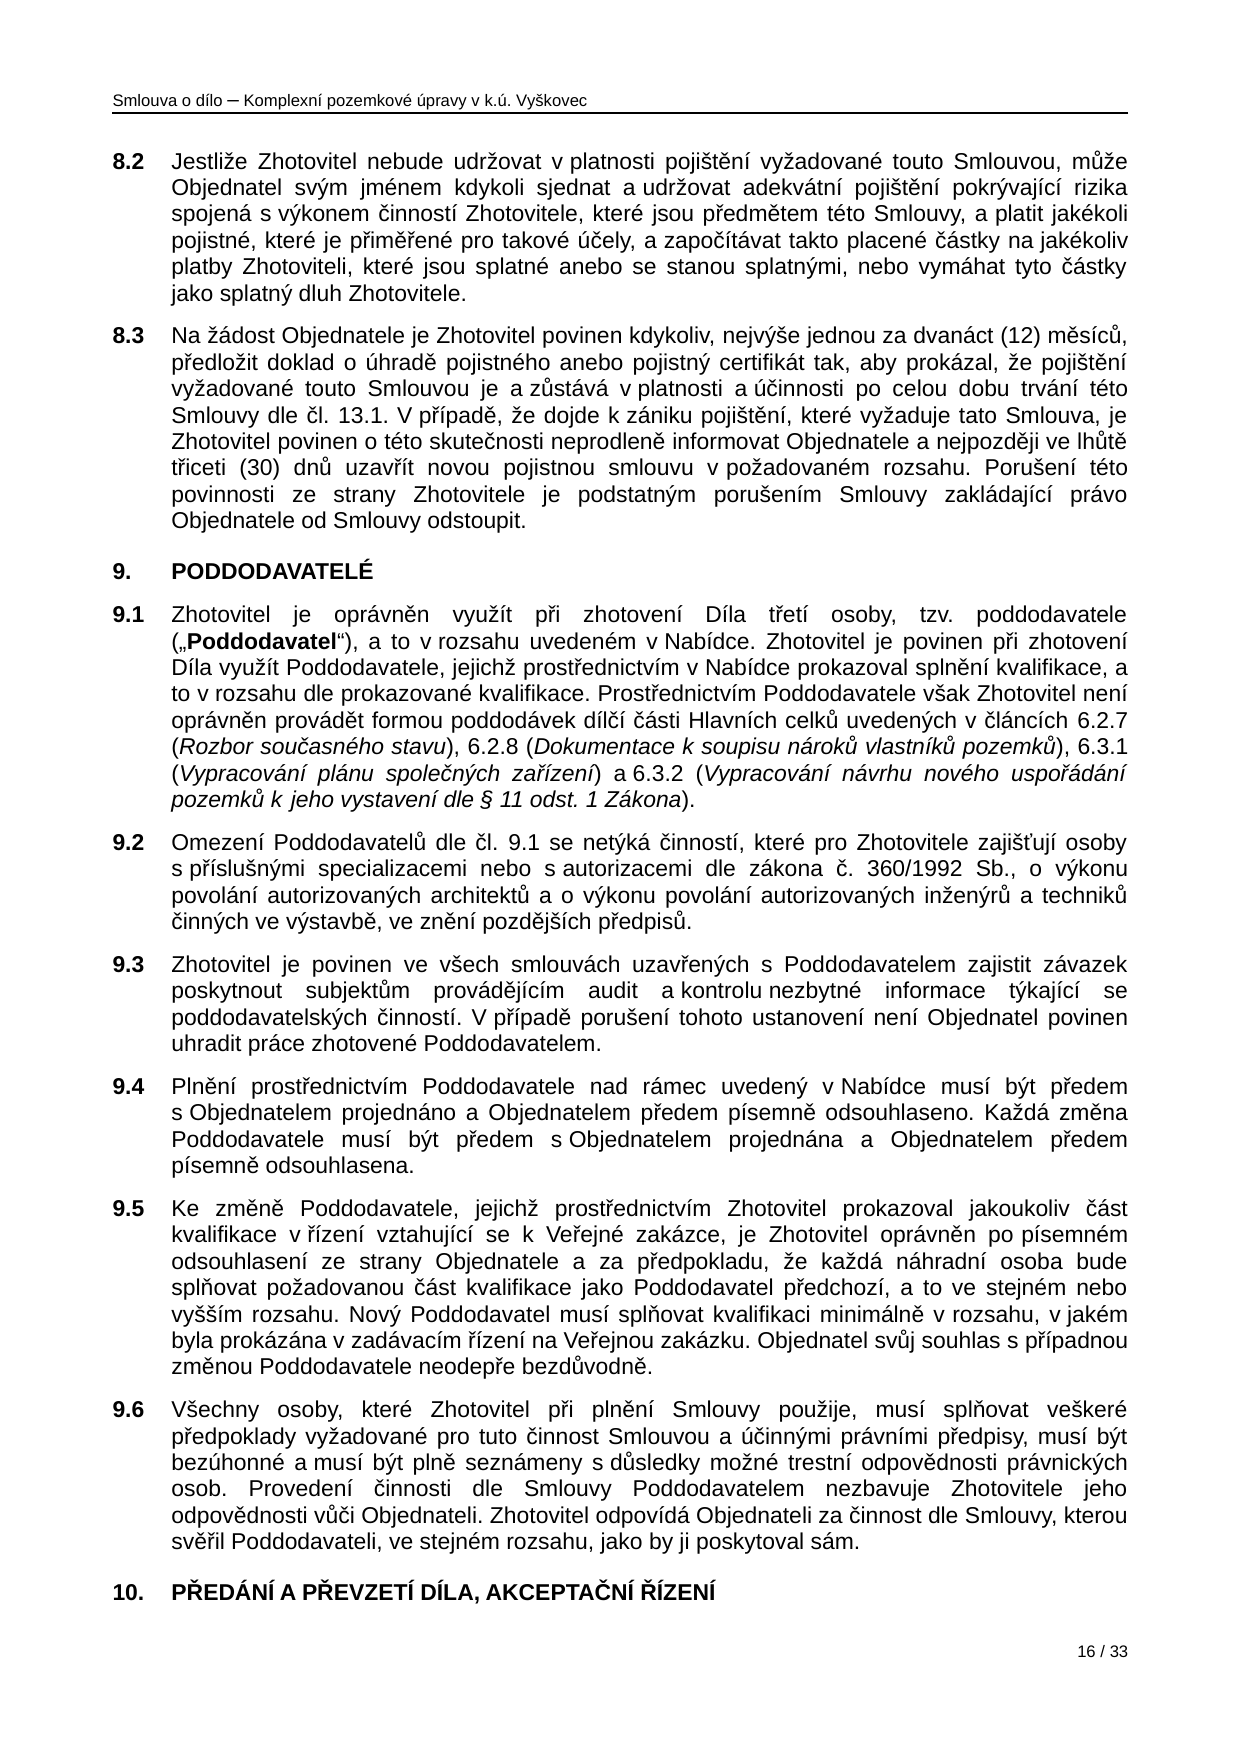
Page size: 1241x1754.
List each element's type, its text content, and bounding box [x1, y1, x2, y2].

text Zhotovitel je oprávněn využít při zhotovení Díla třetí osoby, tzv. poddodavatele („Poddodavatel“), a to v rozsahu uvedeném v Nabídce. Zhotovitel je povinen při zhotovení Díla využít Poddodavatele, jejichž prostřednictvím v Nabídce prokazoval splnění kvalifikace, a to v rozsahu dle prokazované kvalifikace. Prostřednictvím Poddodavatele však Zhotovitel není oprávněn provádět formou poddodávek dílčí části Hlavních celků uvedených v článcích 6.2.7 (Rozbor současného stavu), 6.2.8 (Dokumentace k soupisu nároků vlastníků pozemků), 6.3.1 (Vypracování plánu společných zařízení) a 6.3.2 (Vypracování návrhu nového uspořádání pozemků k jeho vystavení dle § 11 odst. 1 Zákona). [112, 601, 1128, 812]
text Na žádost Objednatele je Zhotovitel povinen kdykoliv, nejvýše jednou za dvanáct (12) měsíců, předložit doklad o úhradě pojistného anebo pojistný certifikát tak, aby prokázal, že pojištění vyžadované touto Smlouvou je a zůstává v platnosti a účinnosti po celou dobu trvání této Smlouvy dle čl. 13.1. V případě, že dojde k zániku pojištění, které vyžaduje tato Smlouva, je Zhotovitel povinen o této skutečnosti neprodleně informovat Objednatele a nejpozději ve lhůtě třiceti (30) dnů uzavřít novou pojistnou smlouvu v požadovaném rozsahu. Porušení této povinnosti ze strany Zhotovitele je podstatným porušením Smlouvy zakládající právo Objednatele od Smlouvy odstoupit. [112, 322, 1128, 533]
text Omezení Poddodavatelů dle čl. 9.1 se netýká činností, které pro Zhotovitele zajišťují osoby s příslušnými specializacemi nebo s autorizacemi dle zákona č. 360/1992 Sb., o výkonu povolání autorizovaných architektů a o výkonu povolání autorizovaných inženýrů a techniků činných ve výstavbě, ve znění pozdějších předpisů. [112, 829, 1128, 934]
text Všechny osoby, které Zhotovitel při plnění Smlouvy použije, musí splňovat veškeré předpoklady vyžadované pro tuto činnost Smlouvou a účinnými právními předpisy, musí být bezúhonné a musí být plně seznámeny s důsledky možné trestní odpovědnosti právnických osob. Provedení činnosti dle Smlouvy Poddodavatelem nezbavuje Zhotovitele jeho odpovědnosti vůči Objednateli. Zhotovitel odpovídá Objednateli za činnost dle Smlouvy, kterou svěřil Poddodavateli, ve stejném rozsahu, jako by ji poskytoval sám. [112, 1396, 1128, 1554]
text Zhotovitel je povinen ve všech smlouvách uzavřených s Poddodavatelem zajistit závazek poskytnout subjektům provádějícím audit a kontrolu nezbytné informace týkající se poddodavatelských činností. V případě porušení tohoto ustanovení není Objednatel povinen uhradit práce zhotovené Poddodavatelem. [112, 951, 1128, 1056]
text Plnění prostřednictvím Poddodavatele nad rámec uvedený v Nabídce musí být předem s Objednatelem projednáno a Objednatelem předem písemně odsouhlaseno. Každá změna Poddodavatele musí být předem s Objednatelem projednána a Objednatelem předem písemně odsouhlasena. [112, 1073, 1128, 1178]
text Ke změně Poddodavatele, jejichž prostřednictvím Zhotovitel prokazoval jakoukoliv část kvalifikace v řízení vztahující se k Veřejné zakázce, je Zhotovitel oprávněn po písemném odsouhlasení ze strany Objednatele a za předpokladu, že každá náhradní osoba bude splňovat požadovanou část kvalifikace jako Poddodavatel předchozí, a to ve stejném nebo vyšším rozsahu. Nový Poddodavatel musí splňovat kvalifikaci minimálně v rozsahu, v jakém byla prokázána v zadávacím řízení na Veřejnou zakázku. Objednatel svůj souhlas s případnou změnou Poddodavatele neodepře bezdůvodně. [112, 1195, 1128, 1379]
text Poddodavatelé [112, 558, 1128, 585]
text Předání a převzetí Díla, Akceptační řízení [112, 1579, 1128, 1606]
text Jestliže Zhotovitel nebude udržovat v platnosti pojištění vyžadované touto Smlouvou, může Objednatel svým jménem kdykoli sjednat a udržovat adekvátní pojištění pokrývající rizika spojená s výkonem činností Zhotovitele, které jsou předmětem této Smlouvy, a platit jakékoli pojistné, které je přiměřené pro takové účely, a započítávat takto placené částky na jakékoliv platby Zhotoviteli, které jsou splatné anebo se stanou splatnými, nebo vymáhat tyto částky jako splatný dluh Zhotovitele. [112, 148, 1128, 306]
